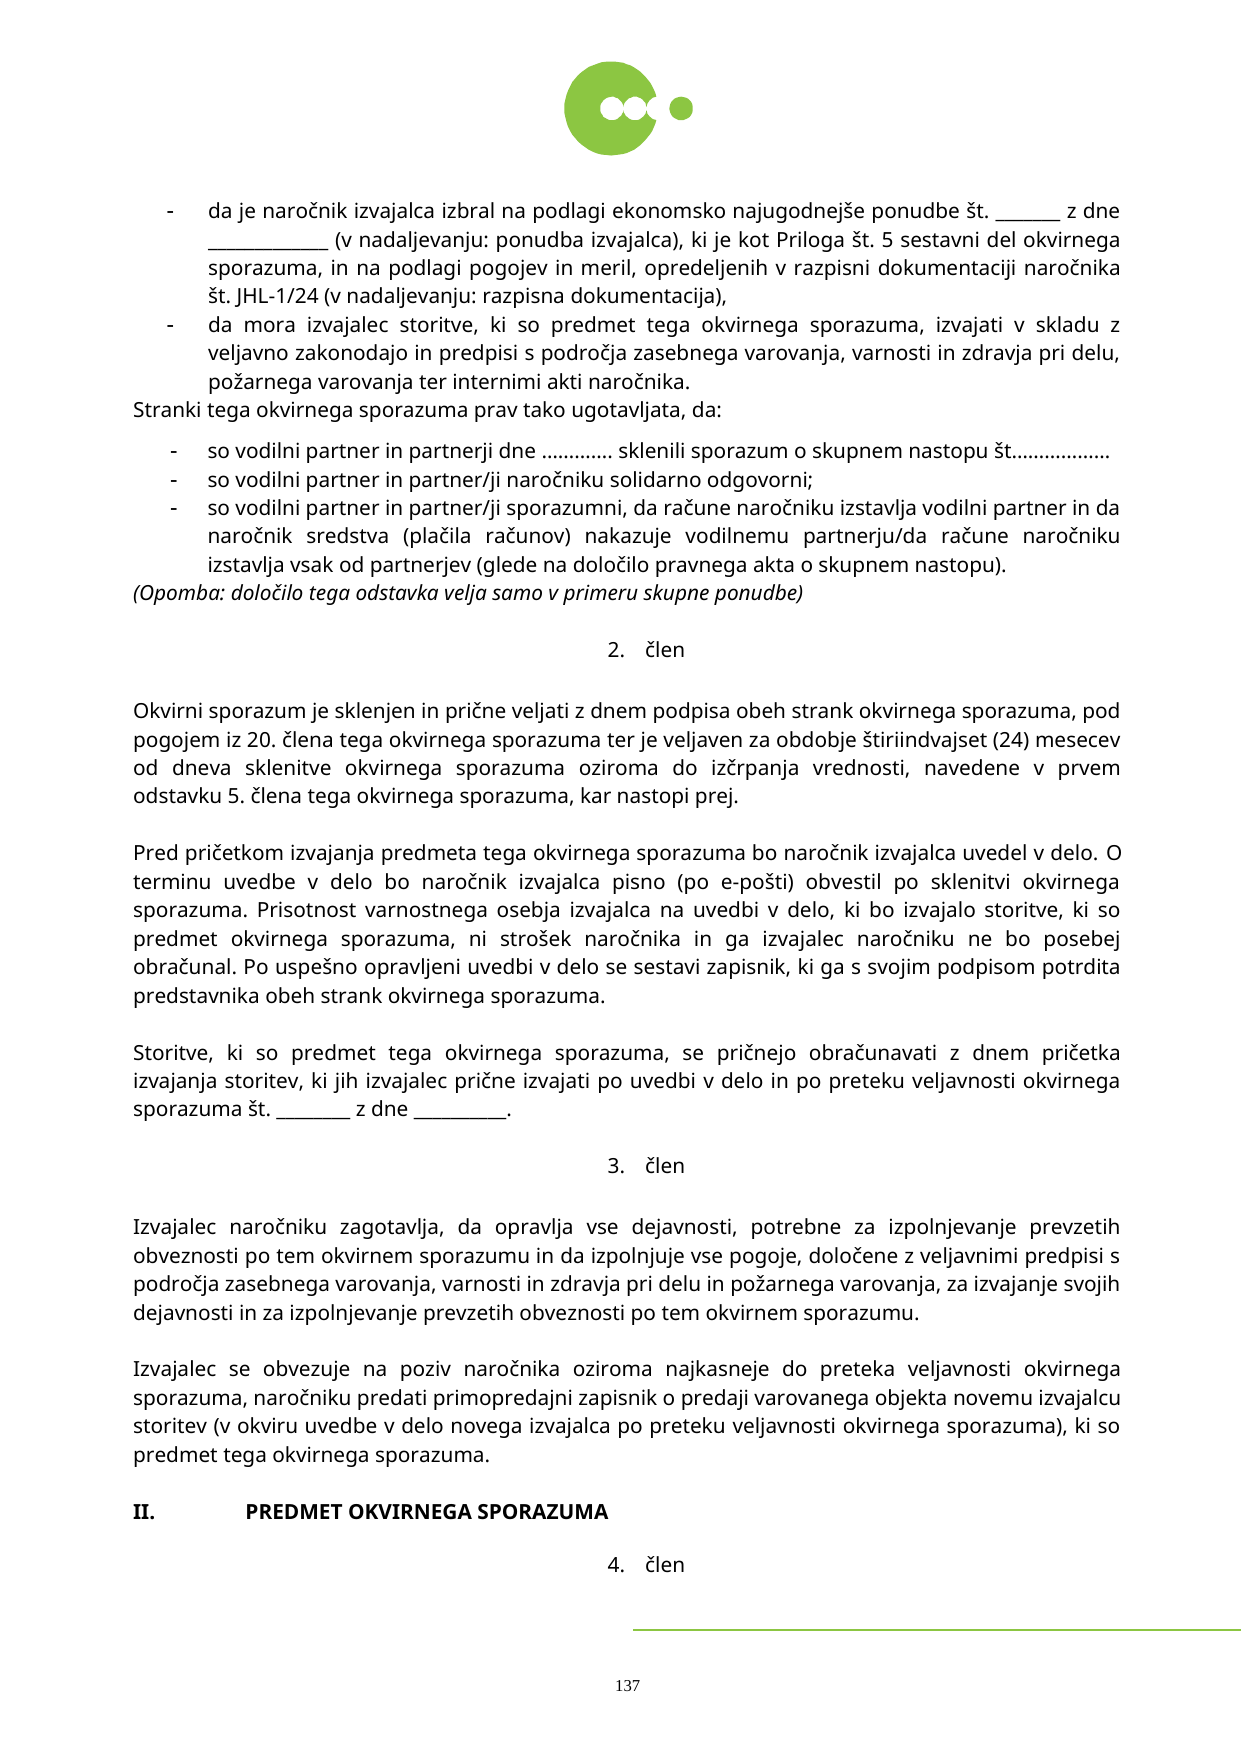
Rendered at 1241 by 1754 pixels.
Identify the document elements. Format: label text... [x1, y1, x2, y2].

text Okvirni sporazum je sklenjen in prične veljati z dnem podpisa obeh strank okvirnega sporazuma, pod pogojem iz 20. člena tega okvirnega sporazuma ter je veljaven za obdobje štiriindvajset (24) mesecev od dneva sklenitve okvirnega sporazuma oziroma do izčrpanja vrednosti, navedene v prvem odstavku 5. člena tega okvirnega sporazuma, kar nastopi prej. [133, 696, 1122, 810]
list člen [170, 635, 1122, 664]
text Izvajalec naročniku zagotavlja, da opravlja vse dejavnosti, potrebne za izpolnjevanje prevzetih obveznosti po tem okvirnem sporazumu in da izpolnjuje vse pogoje, določene z veljavnimi predpisi s področja zasebnega varovanja, varnosti in zdravja pri delu in požarnega varovanja, za izvajanje svojih dejavnosti in za izpolnjevanje prevzetih obveznosti po tem okvirnem sporazumu. [133, 1212, 1122, 1326]
list člen [170, 1151, 1122, 1180]
list da mora izvajalec storitve, ki so predmet tega okvirnega sporazuma, izvajati v skladu z veljavno zakonodajo in predpisi s področja zasebnega varovanja, varnosti in zdravja pri delu, požarnega varovanja ter internimi akti naročnika. [167, 310, 1122, 395]
list so vodilni partner in partnerji dne …………. sklenili sporazum o skupnem nastopu št……………… [170, 436, 1122, 465]
text Stranki tega okvirnega sporazuma prav tako ugotavljata, da: [133, 395, 1122, 424]
text Pred pričetkom izvajanja predmeta tega okvirnega sporazuma bo naročnik izvajalca uvedel v delo. O terminu uvedbe v delo bo naročnik izvajalca pisno (po e-pošti) obvestil po sklenitvi okvirnega sporazuma. Prisotnost varnostnega osebja izvajalca na uvedbi v delo, ki bo izvajalo storitve, ki so predmet okvirnega sporazuma, ni strošek naročnika in ga izvajalec naročniku ne bo posebej obračunal. Po uspešno opravljeni uvedbi v delo se sestavi zapisnik, ki ga s svojim podpisom potrdita predstavnika obeh strank okvirnega sporazuma. [133, 838, 1122, 1009]
text Storitve, ki so predmet tega okvirnega sporazuma, se pričnejo obračunavati z dnem pričetka izvajanja storitev, ki jih izvajalec prične izvajati po uvedbi v delo in po preteku veljavnosti okvirnega sporazuma št. ________ z dne __________. [133, 1038, 1122, 1123]
text (Opomba: določilo tega odstavka velja samo v primeru skupne ponudbe) [133, 578, 1122, 607]
list PREDMET OKVIRNEGA SPORAZUMA [133, 1497, 1122, 1525]
list so vodilni partner in partner/ji sporazumni, da račune naročniku izstavlja vodilni partner in da naročnik sredstva (plačila računov) nakazuje vodilnemu partnerju/da račune naročniku izstavlja vsak od partnerjev (glede na določilo pravnega akta o skupnem nastopu). [170, 493, 1122, 578]
list da je naročnik izvajalca izbral na podlagi ekonomsko najugodnejše ponudbe št. _______ z dne _____________ (v nadaljevanju: ponudba izvajalca), ki je kot Priloga št. 5 sestavni del okvirnega sporazuma, in na podlagi pogojev in meril, opredeljenih v razpisni dokumentaciji naročnika št. JHL-1/24 (v nadaljevanju: razpisna dokumentacija), [167, 196, 1122, 310]
list so vodilni partner in partner/ji naročniku solidarno odgovorni; [170, 465, 1122, 493]
text Izvajalec se obvezuje na poziv naročnika oziroma najkasneje do preteka veljavnosti okvirnega sporazuma, naročniku predati primopredajni zapisnik o predaji varovanega objekta novemu izvajalcu storitev (v okviru uvedbe v delo novega izvajalca po preteku veljavnosti okvirnega sporazuma), ki so predmet tega okvirnega sporazuma. [133, 1354, 1122, 1468]
list člen [170, 1550, 1122, 1579]
